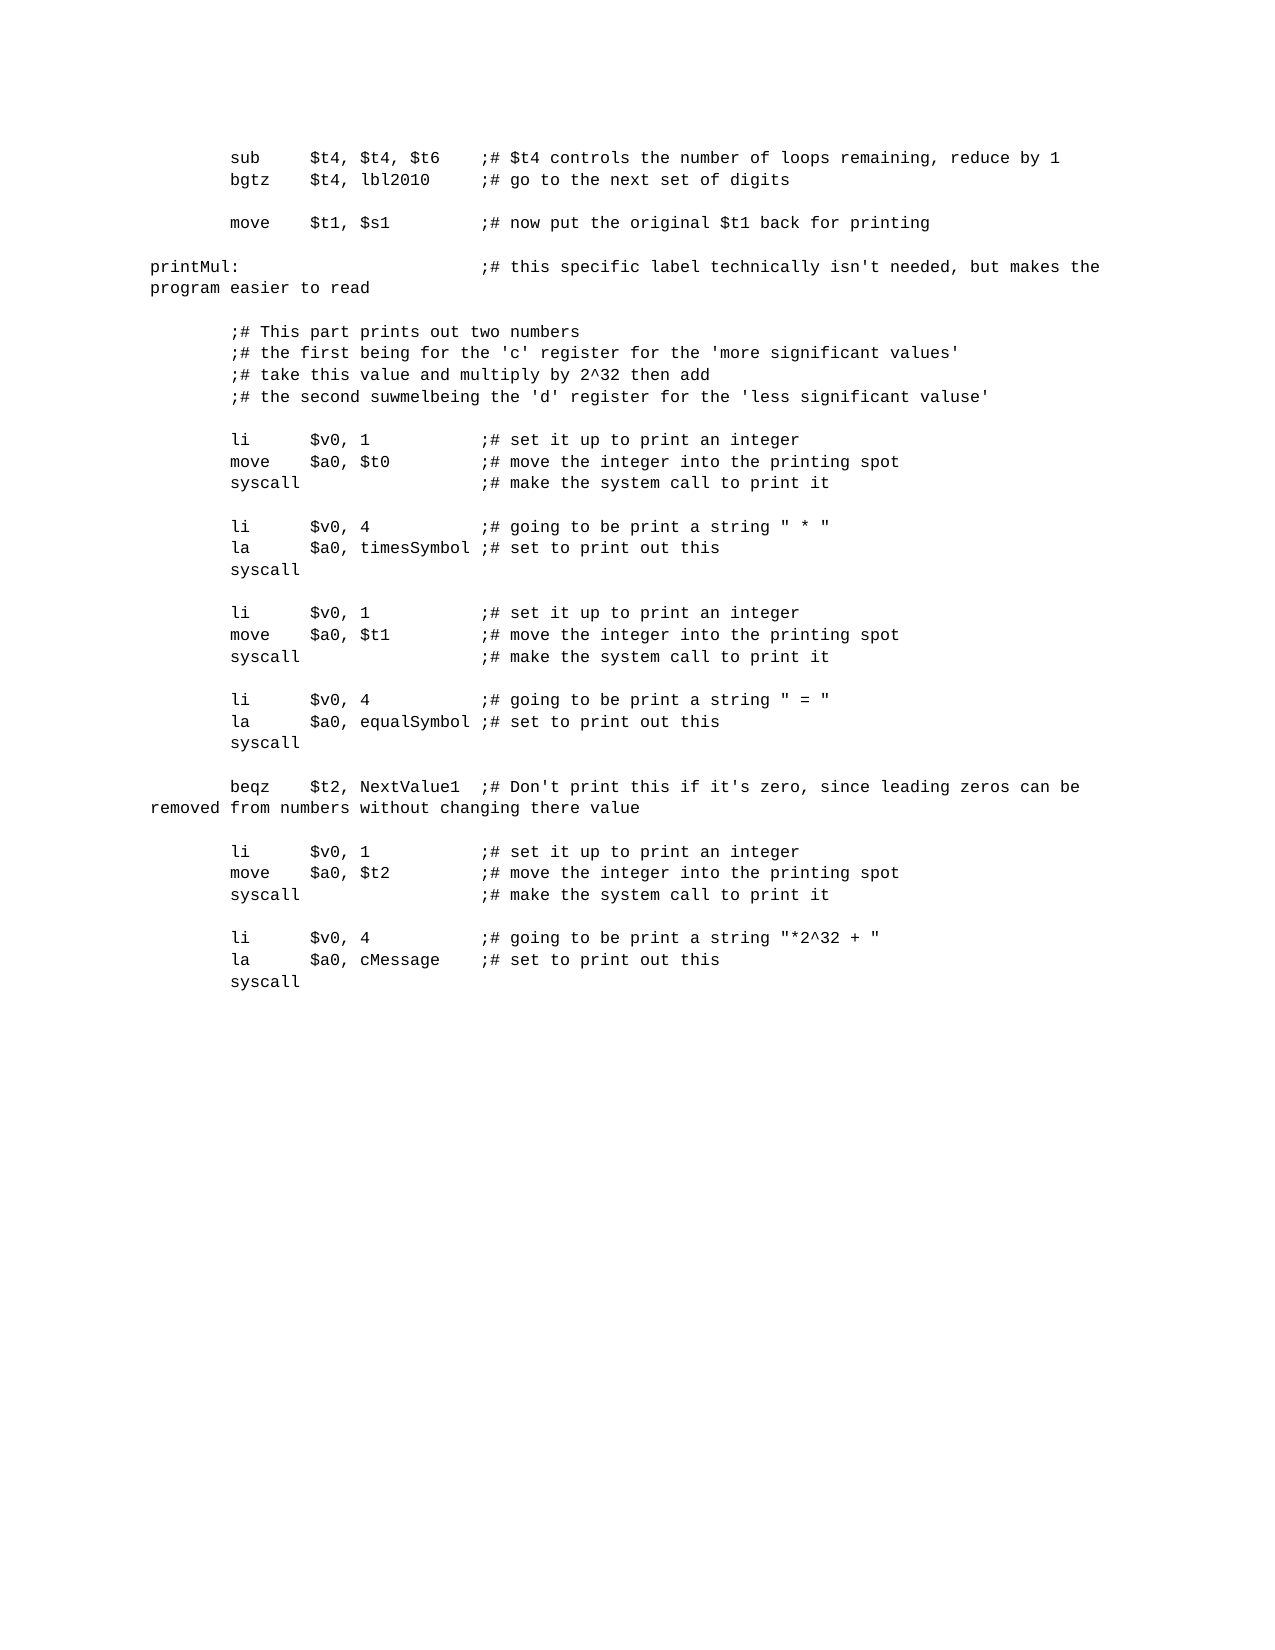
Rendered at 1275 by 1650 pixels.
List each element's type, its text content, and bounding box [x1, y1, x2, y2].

text li $v0, 1 ;# set it up to print an integer [150, 432, 1125, 451]
text move $a0, $t1 ;# move the integer into the printing spot [150, 627, 1125, 646]
text syscall [150, 973, 1125, 992]
text li $v0, 4 ;# going to be print a string " = " [150, 692, 1125, 711]
text li $v0, 1 ;# set it up to print an integer [150, 843, 1125, 862]
text move $t1, $s1 ;# now put the original $t1 back for printing [150, 215, 1125, 234]
text sub $t4, $t4, $t6 ;# $t4 controls the number of loops remaining, reduce by 1 [150, 150, 1125, 169]
text ;# This part prints out two numbers [150, 323, 1125, 342]
text printMul: ;# this specific label technically isn't needed, but makes the program easier to read [150, 258, 1125, 299]
text ;# take this value and multiply by 2^32 then add [150, 367, 1125, 386]
text li $v0, 4 ;# going to be print a string "*2^32 + " [150, 930, 1125, 949]
text bgtz $t4, lbl2010 ;# go to the next set of digits [150, 172, 1125, 191]
text la $a0, equalSymbol ;# set to print out this [150, 713, 1125, 732]
text la $a0, cMessage ;# set to print out this [150, 952, 1125, 971]
text syscall ;# make the system call to print it [150, 475, 1125, 494]
text beqz $t2, NextValue1 ;# Don't print this if it's zero, since leading zeros can be removed from numbers without changing there value [150, 778, 1125, 819]
text syscall [150, 735, 1125, 754]
text la $a0, timesSymbol ;# set to print out this [150, 540, 1125, 559]
text li $v0, 1 ;# set it up to print an integer [150, 605, 1125, 624]
text move $a0, $t0 ;# move the integer into the printing spot [150, 453, 1125, 472]
text syscall ;# make the system call to print it [150, 648, 1125, 667]
text syscall ;# make the system call to print it [150, 887, 1125, 906]
text li $v0, 4 ;# going to be print a string " * " [150, 518, 1125, 537]
text ;# the second suwmelbeing the 'd' register for the 'less significant valuse' [150, 388, 1125, 407]
text ;# the first being for the 'c' register for the 'more significant values' [150, 345, 1125, 364]
text move $a0, $t2 ;# move the integer into the printing spot [150, 865, 1125, 884]
text syscall [150, 562, 1125, 581]
